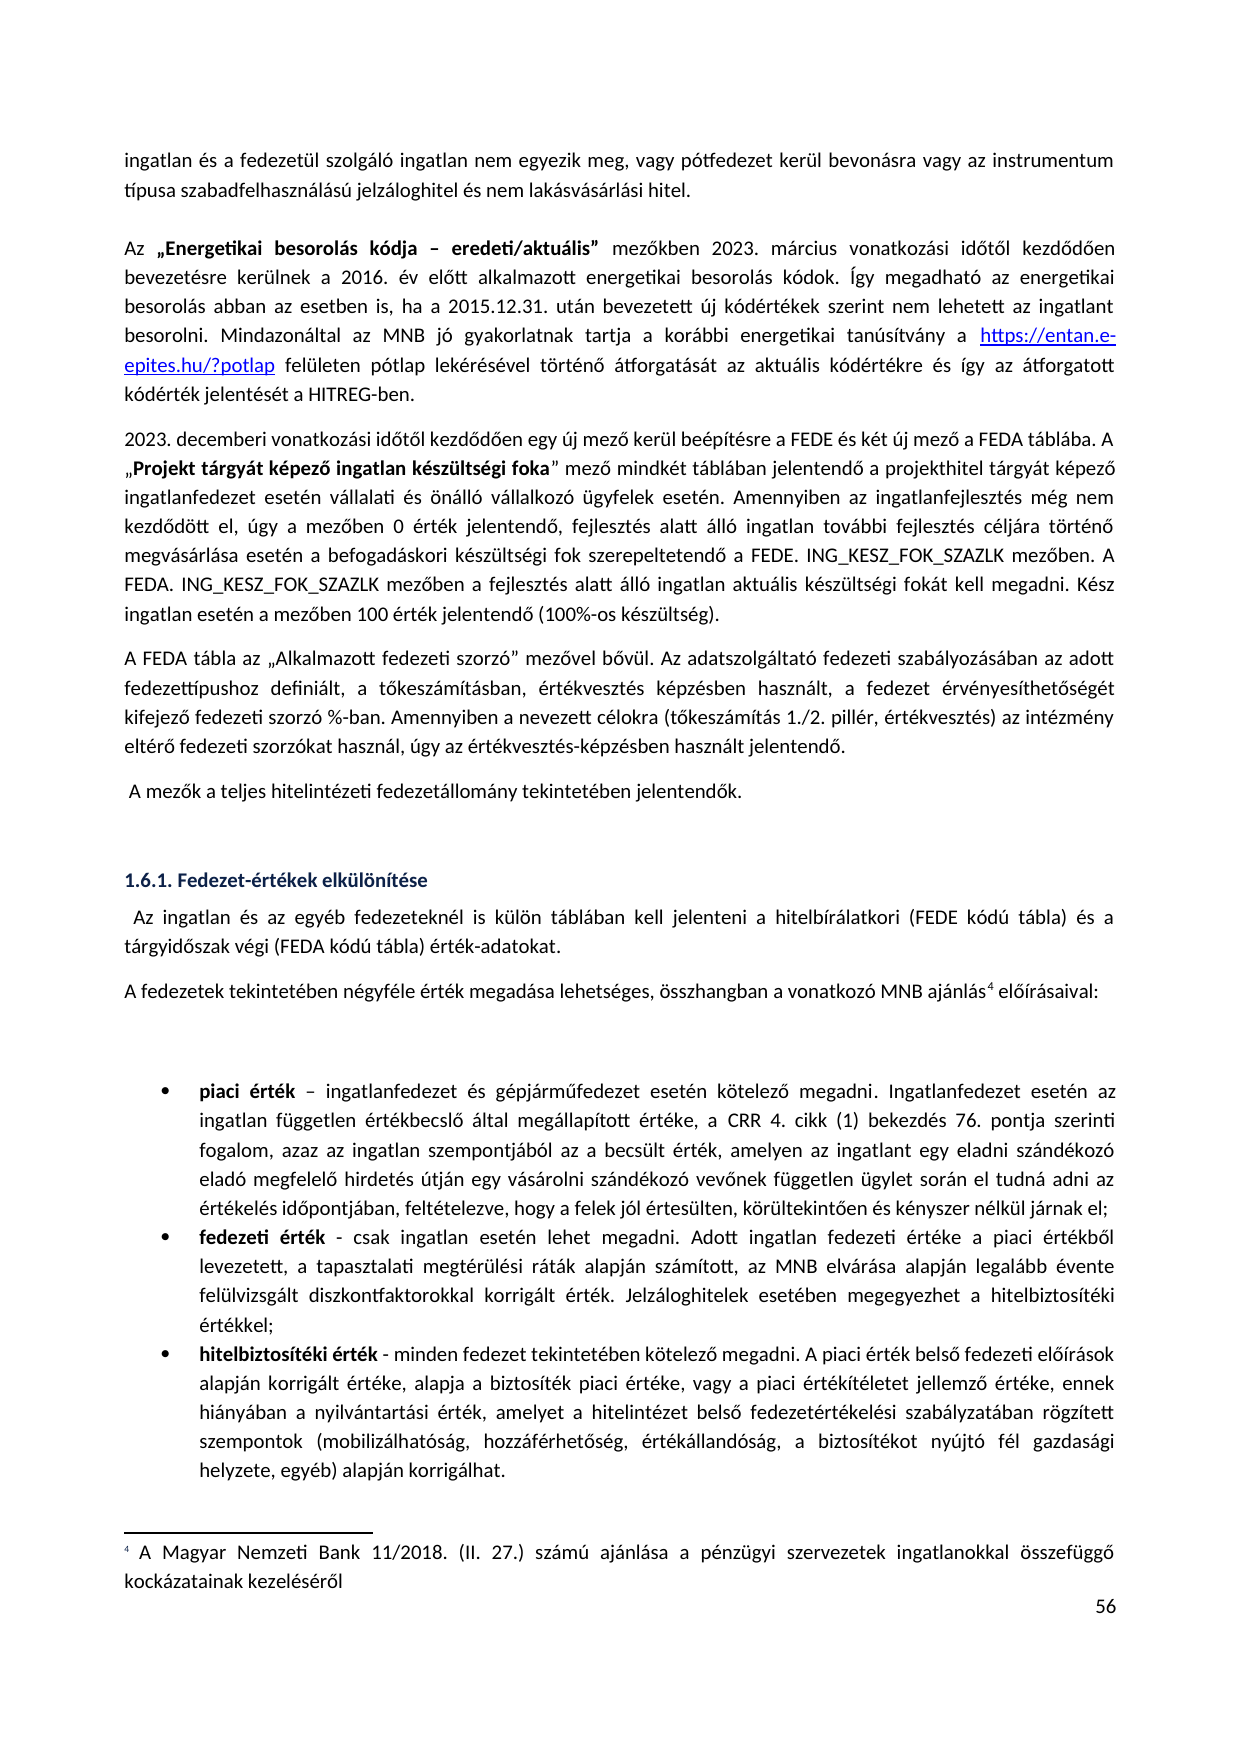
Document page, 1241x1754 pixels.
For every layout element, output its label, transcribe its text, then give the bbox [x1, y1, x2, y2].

text A mezők a teljes hitelintézeti fedezetállomány tekintetében jelentendők. [124, 778, 1116, 803]
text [124, 148, 1116, 202]
text A FEDA tábla az „Alkalmazott fedezeti szorzó” mezővel bővül. Az adatszolgáltató fedezeti szabályozásában az adott fedezettípushoz definiált, a tőkeszámításban, értékvesztés képzésben használt, a fedezet érvényesíthetőségét kifejező fedezeti szorzó %-ban. Amennyiben a nevezett célokra (tőkeszámítás 1./2. pillér, értékvesztés) az intézmény eltérő fedezeti szorzókat használ, úgy az értékvesztés-képzésben használt jelentendő. [124, 646, 1116, 758]
text Az ingatlan és az egyéb fedezeteknél is külön táblában kell jelenteni a hitelbírálatkori (FEDE kódú tábla) és a tárgyidőszak végi (FEDA kódú tábla) érték-adatokat. [124, 904, 1116, 959]
subtitle Fedezet-értékek elkülönítése [124, 867, 1116, 893]
text Az „Energetikai besorolás kódja – eredeti/aktuális” mezőkben 2023. március vonatkozási időtől kezdődően bevezetésre kerülnek a 2016. év előtt alkalmazott energetikai besorolás kódok. Így megadható az energetikai besorolás abban az esetben is, ha a 2015.12.31. után bevezetett új kódértékek szerint nem lehetett az ingatlant besorolni. Mindazonáltal az MNB jó gyakorlatnak tartja a korábbi energetikai tanúsítvány a https://entan.e-epites.hu/?potlap felületen pótlap lekérésével történő átforgatását az aktuális kódértékre és így az átforgatott kódérték jelentését a HITREG-ben. [124, 235, 1116, 406]
list fedezeti érték - csak ingatlan esetén lehet megadni. Adott ingatlan fedezeti értéke a piaci értékből levezetett, a tapasztalati megtérülési ráták alapján számított, az MNB elvárása alapján legalább évente felülvizsgált diszkontfaktorokkal korrigált érték. Jelzáloghitelek esetében megegyezhet a hitelbiztosítéki értékkel; [162, 1224, 1116, 1337]
list hitelbiztosítéki érték - minden fedezet tekintetében kötelező megadni. A piaci érték belső fedezeti előírások alapján korrigált értéke, alapja a biztosíték piaci értéke, vagy a piaci értékítéletet jellemző értéke, ennek hiányában a nyilvántartási érték, amelyet a hitelintézet belső fedezetértékelési szabályzatában rögzített szempontok (mobilizálhatóság, hozzáférhetőség, értékállandóság, a biztosítékot nyújtó fél gazdasági helyzete, egyéb) alapján korrigálhat. [162, 1341, 1116, 1483]
text A fedezetek tekintetében négyféle érték megadása lehetséges, összhangban a vonatkozó MNB ajánlás előírásaival: [124, 978, 1116, 1004]
text 2023. decemberi vonatkozási időtől kezdődően egy új mező kerül beépítésre a FEDE és két új mező a FEDA táblába. A „Projekt tárgyát képező ingatlan készültségi foka” mező mindkét táblában jelentendő a projekthitel tárgyát képező ingatlanfedezet esetén vállalati és önálló vállalkozó ügyfelek esetén. Amennyiben az ingatlanfejlesztés még nem kezdődött el, úgy a mezőben 0 érték jelentendő, fejlesztés alatt álló ingatlan további fejlesztés céljára történő megvásárlása esetén a befogadáskori készültségi fok szerepeltetendő a FEDE. ING_KESZ_FOK_SZAZLK mezőben. A FEDA. ING_KESZ_FOK_SZAZLK mezőben a fejlesztés alatt álló ingatlan aktuális készültségi fokát kell megadni. Kész ingatlan esetén a mezőben 100 érték jelentendő (100%-os készültség). [124, 426, 1116, 626]
list piaci érték – ingatlanfedezet és gépjárműfedezet esetén kötelező megadni. Ingatlanfedezet esetén az ingatlan független értékbecslő által megállapított értéke, a CRR 4. cikk (1) bekezdés 76. pontja szerinti fogalom, azaz az ingatlan szempontjából az a becsült érték, amelyen az ingatlant egy eladni szándékozó eladó megfelelő hirdetés útján egy vásárolni szándékozó vevőnek független ügylet során el tudná adni az értékelés időpontjában, feltételezve, hogy a felek jól értesülten, körültekintően és kényszer nélkül járnak el; [162, 1078, 1116, 1221]
